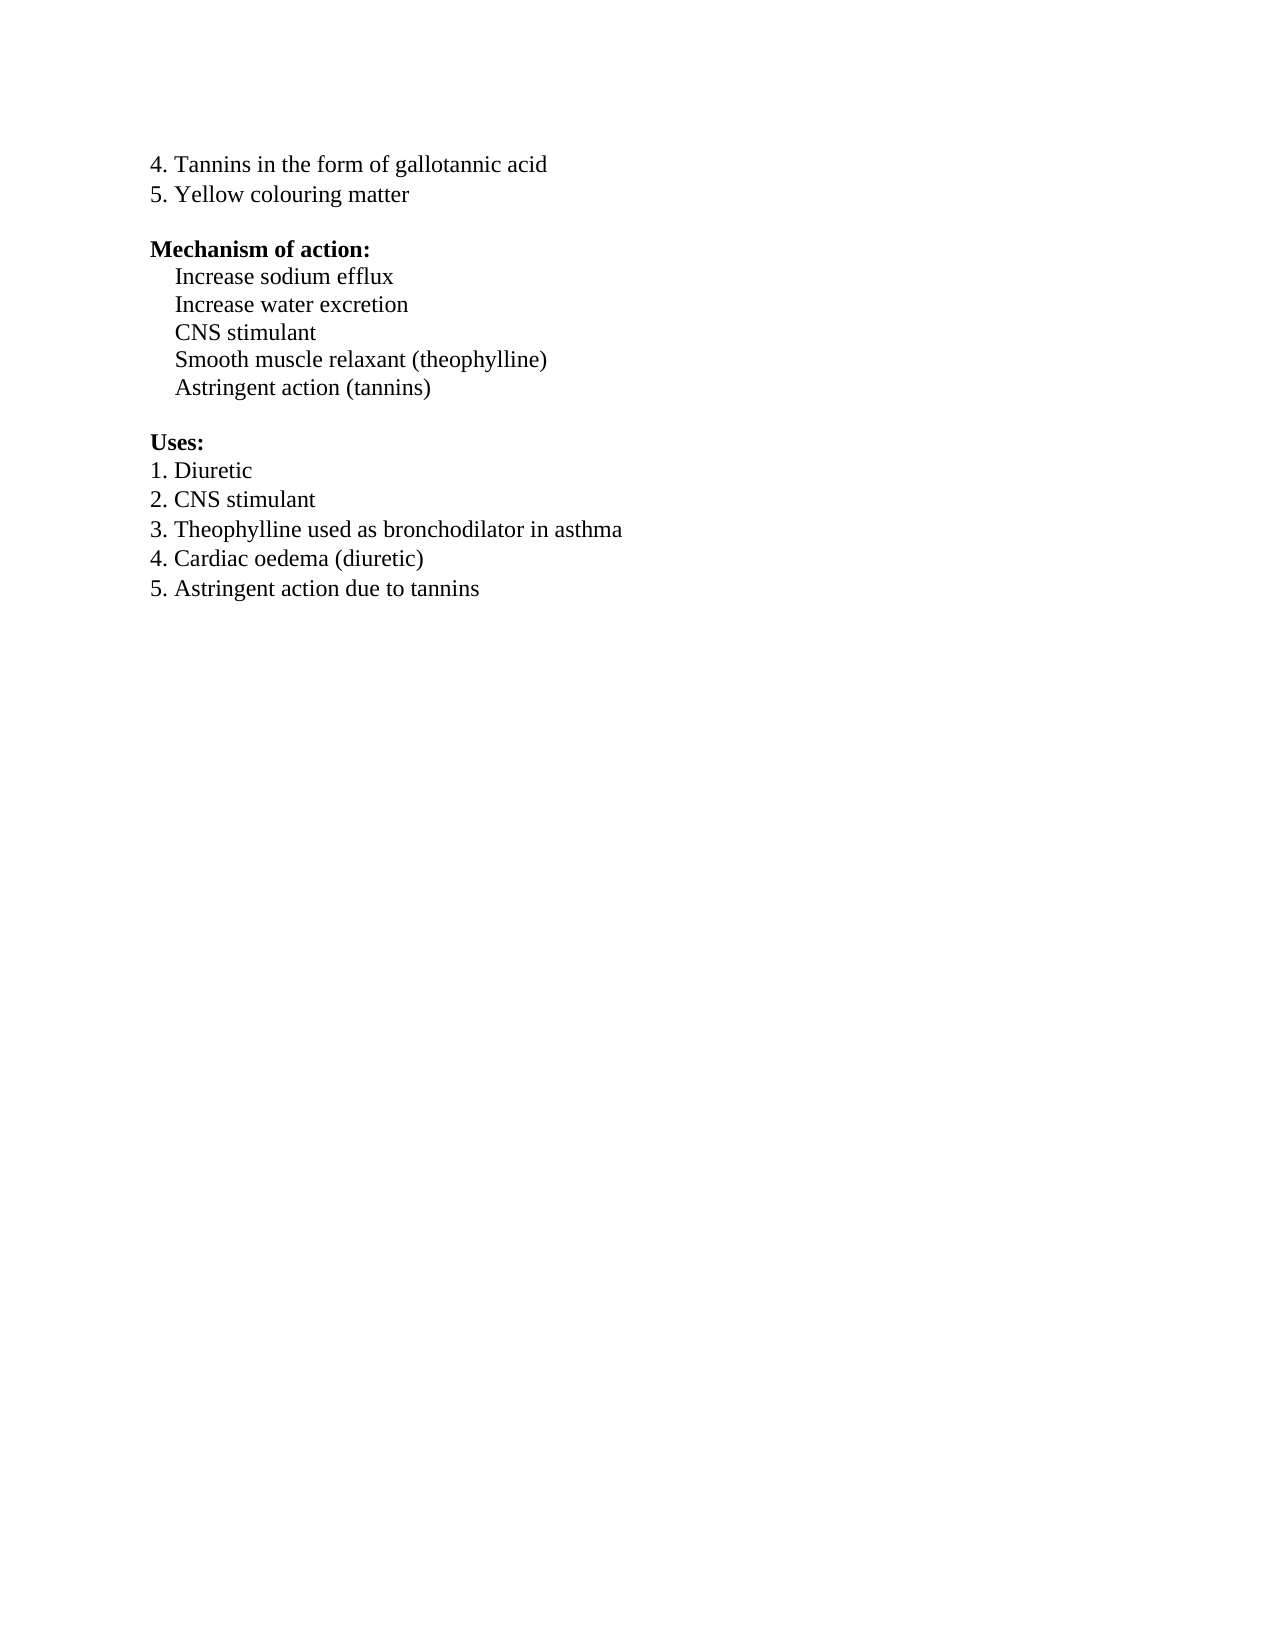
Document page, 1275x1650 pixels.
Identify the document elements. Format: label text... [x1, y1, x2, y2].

text Mechanism of action: [150, 235, 1125, 262]
text  Astringent action (tannins) [150, 373, 1125, 400]
text 5. Yellow colouring matter [150, 179, 1125, 207]
text 3. Theophylline used as bronchodilator in asthma [150, 515, 1125, 542]
text 4. Cardiac oedema (diuretic) [150, 544, 1125, 572]
text  Increase sodium efflux [150, 262, 1125, 290]
text  Smooth muscle relaxant (theophylline) [150, 345, 1125, 373]
text 1. Diuretic [150, 456, 1125, 483]
text 2. CNS stimulant [150, 485, 1125, 513]
text  CNS stimulant [150, 318, 1125, 345]
text 5. Astringent action due to tannins [150, 574, 1125, 602]
text 4. Tannins in the form of gallotannic acid [150, 150, 1125, 178]
text  Increase water excretion [150, 290, 1125, 318]
text Uses: [150, 428, 1125, 456]
